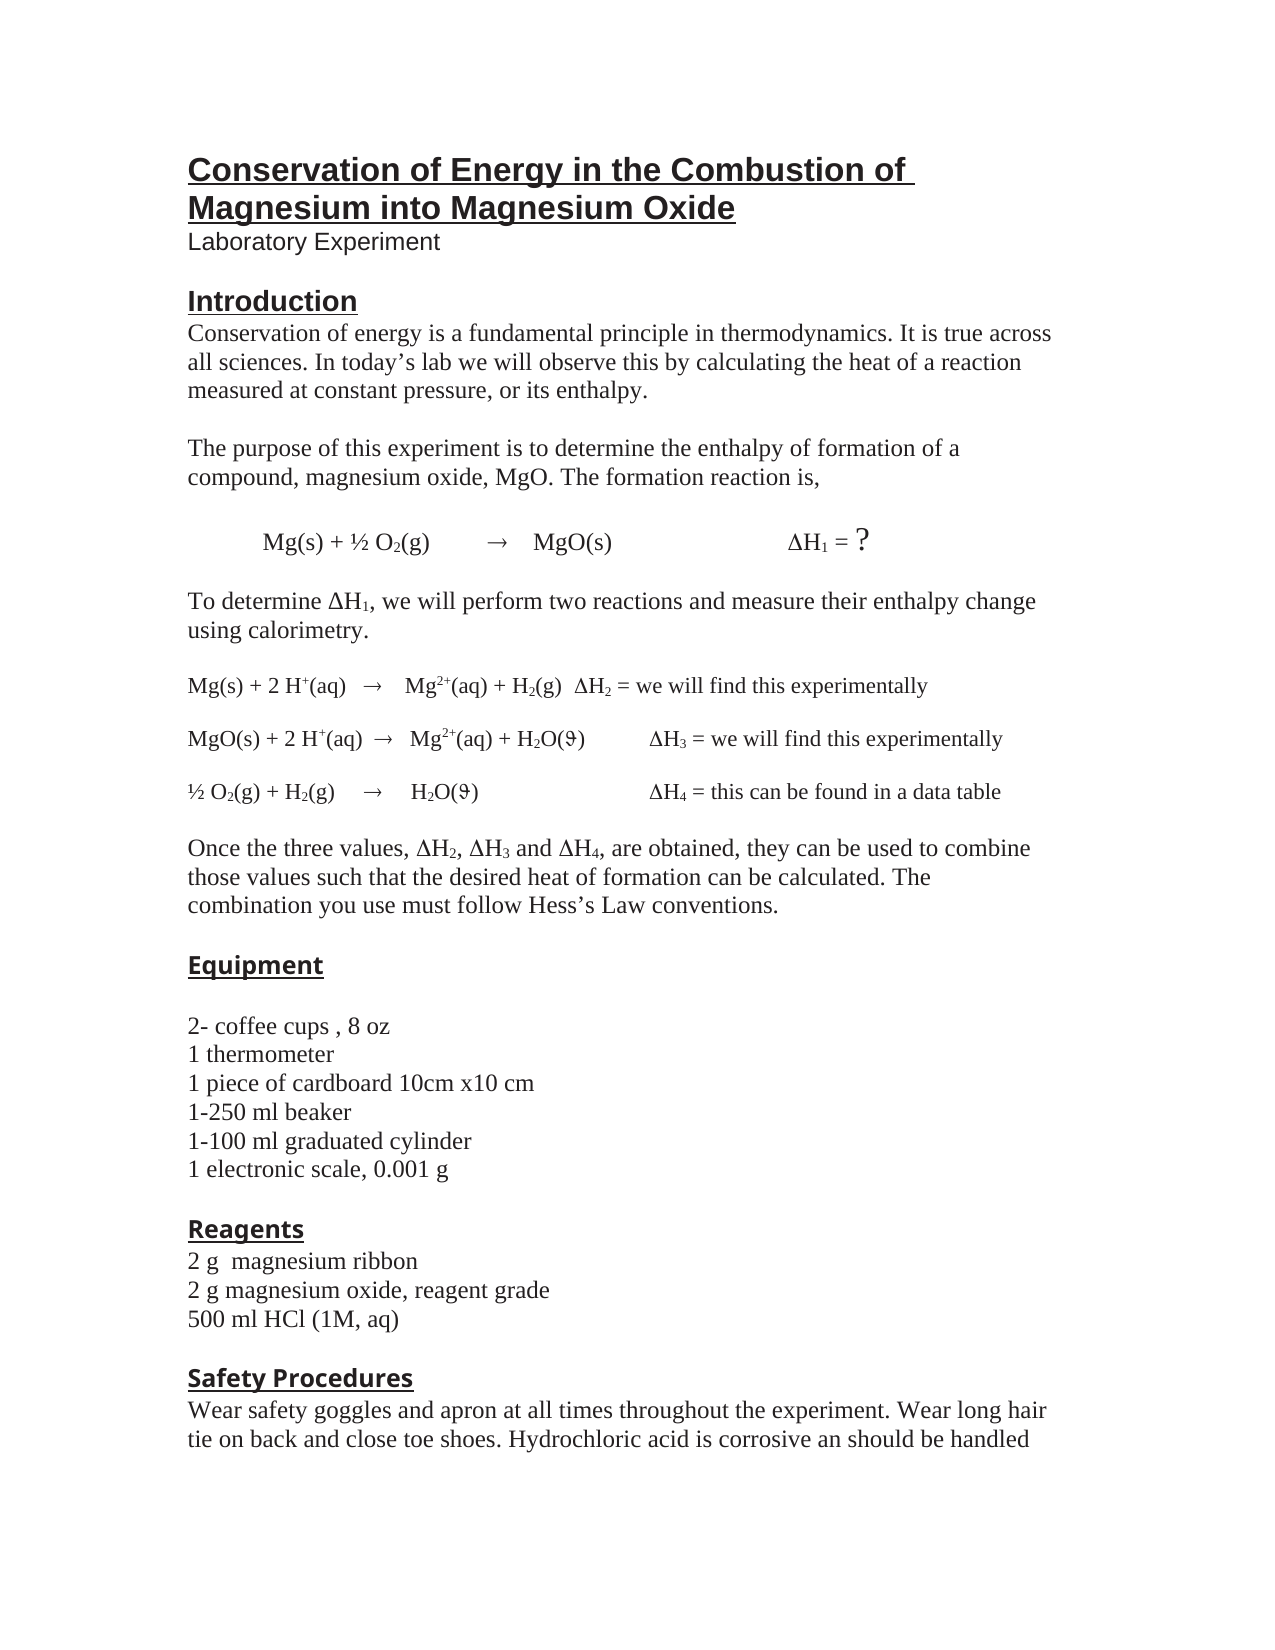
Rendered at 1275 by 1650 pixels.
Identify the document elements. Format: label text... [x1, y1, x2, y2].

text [187, 1395, 1059, 1453]
text Once the three values, H2, H3 and H4, are obtained, they can be used to combine those values such that the desired heat of formation can be calculated. The combination you use must follow Hess’s Law conventions. [187, 833, 1059, 919]
text Laboratory Experiment [187, 227, 1059, 256]
list 2 g magnesium oxide, reagent grade [187, 1275, 1059, 1304]
text Safety Procedures [187, 1361, 1059, 1395]
text MgO(s) + 2 H+(aq) Mg2+(aq) + H2O() H3 = we will find this experimentally [187, 725, 1059, 752]
list 1-250 ml beaker [187, 1097, 1059, 1126]
text 1 electronic scale, 0.001 g [187, 1154, 1059, 1183]
text Conservation of energy is a fundamental principle in thermodynamics. It is true across all sciences. In today’s lab we will observe this by calculating the heat of a reaction measured at constant pressure, or its enthalpy. [187, 318, 1059, 404]
text Equipment [187, 948, 1059, 982]
text 2 g magnesium ribbon [187, 1246, 1059, 1275]
text 2- coffee cups , 8 oz [187, 1011, 1059, 1039]
text Reagents [187, 1212, 1059, 1246]
text ½ O2(g) + H2(g) H2O() H4 = this can be found in a data table [187, 778, 1059, 804]
text Conservation of Energy in the Combustion of Magnesium into Magnesium Oxide [187, 150, 1059, 227]
text To determine ΔH1, we will perform two reactions and measure their enthalpy change using calorimetry. [187, 586, 1059, 644]
list 500 ml HCl (1M, aq) [187, 1304, 1059, 1332]
list 1 piece of cardboard 10cm x10 cm [187, 1068, 1059, 1097]
text 1 thermometer [187, 1039, 1059, 1068]
list 1-100 ml graduated cylinder [187, 1126, 1059, 1154]
text The purpose of this experiment is to determine the enthalpy of formation of a compound, magnesium oxide, MgO. The formation reaction is, [187, 433, 1059, 490]
text Mg(s) + 2 H+(aq) Mg2+(aq) + H2(g) H2 = we will find this experimentally [187, 672, 1059, 699]
text Mg(s) + ½ O2(g) MgO(s) H1 = ? [187, 519, 1059, 557]
text Introduction [187, 284, 1059, 318]
